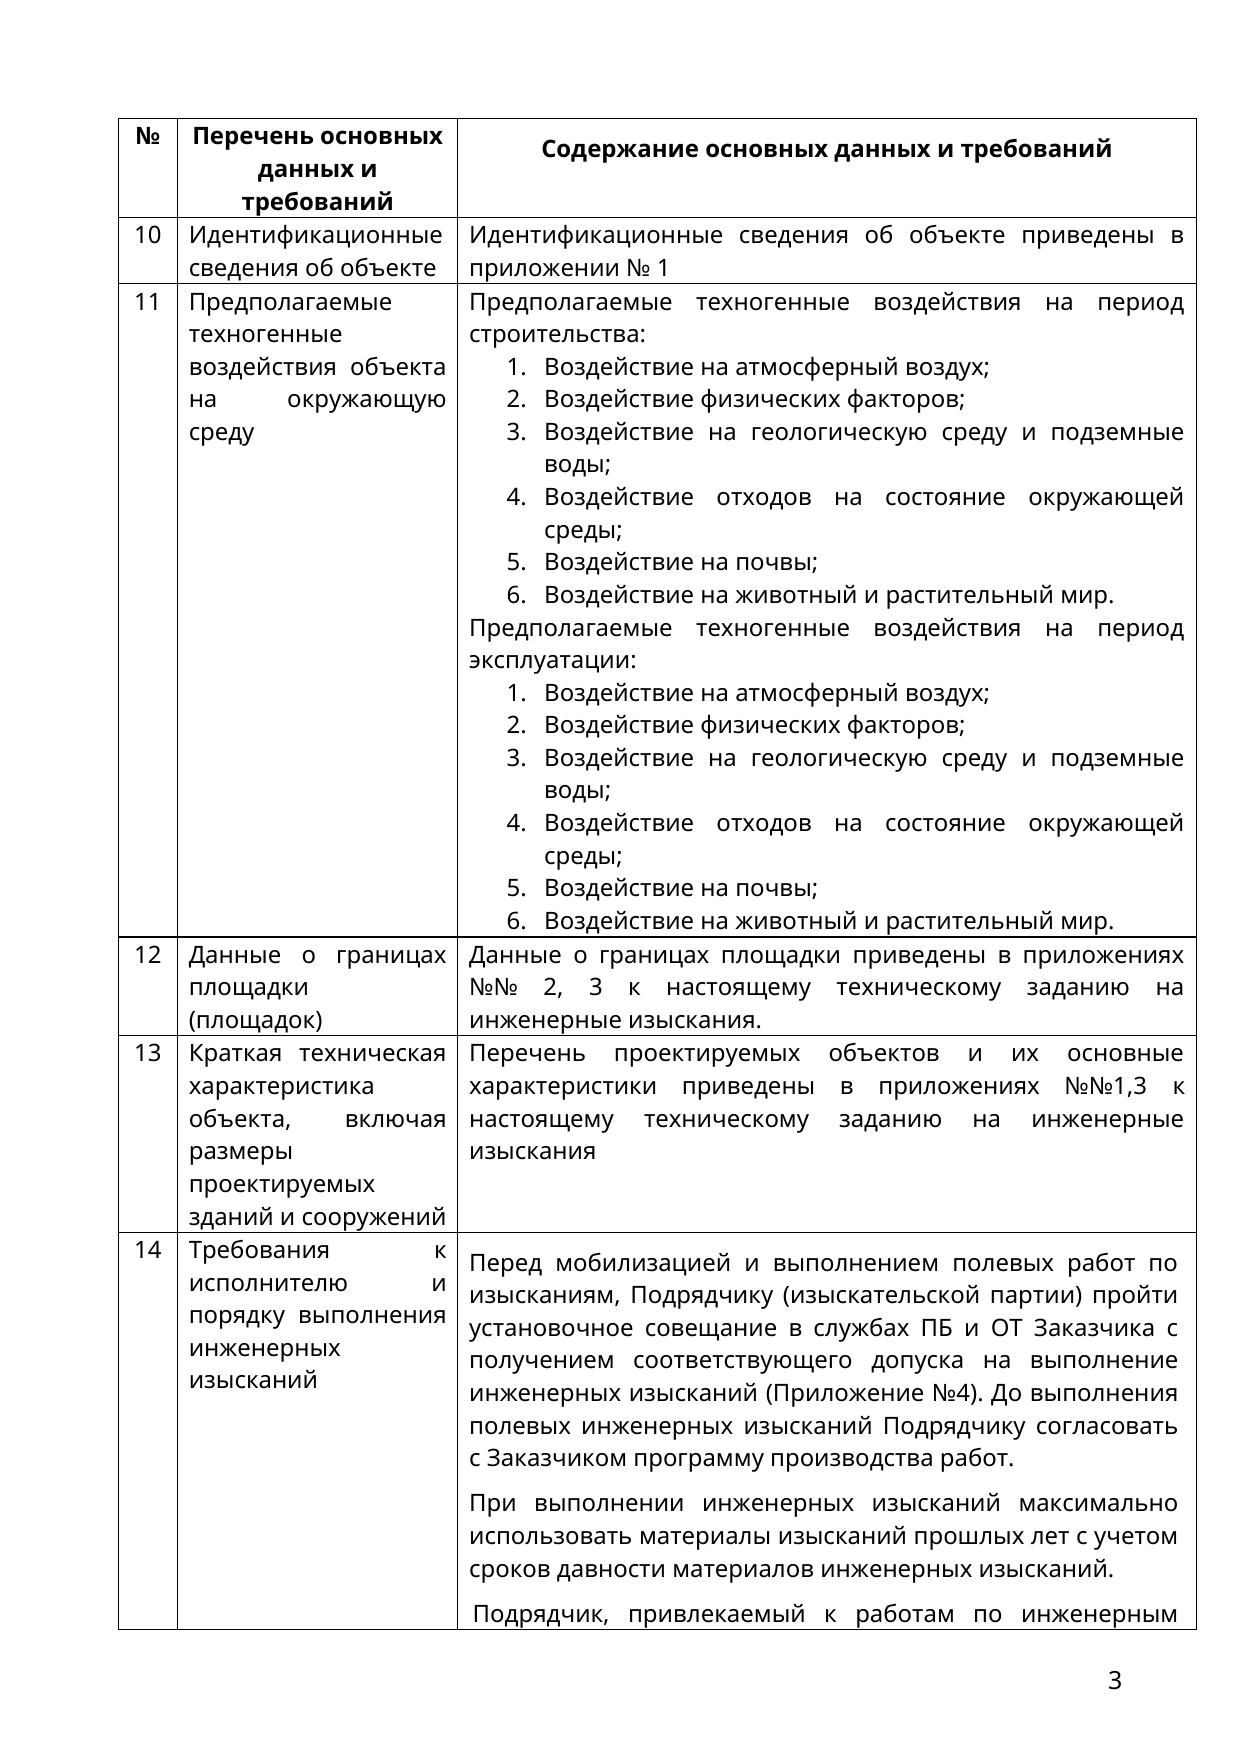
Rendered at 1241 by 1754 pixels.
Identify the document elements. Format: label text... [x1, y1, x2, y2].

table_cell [178, 1233, 457, 1629]
table_header Содержание основных данных и требований [458, 119, 1196, 217]
table_cell 12 [119, 938, 177, 1035]
table_header Перечень основных данных и требований [178, 119, 457, 217]
table_cell Данные о границах площадки приведены в приложениях №№ 2, 3 к настоящему техническому заданию на инженерные изыскания. [458, 938, 1196, 1035]
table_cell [458, 1233, 1196, 1629]
table_cell 13 [119, 1036, 177, 1232]
table_cell Идентификационные сведения об объекте приведены в приложении № 1 [458, 218, 1196, 283]
table_cell Данные о границах площадки (площадок) [178, 938, 457, 1035]
table_cell Краткая техническая характеристика объекта, включая размеры проектируемых зданий и сооружений [178, 1036, 457, 1232]
table_cell Предполагаемые техногенные воздействия на период строительства: Воздействие на атмосферный воздух; Воздействие физических факторов; Воздействие на геологическую среду и подземные воды; Воздействие отходов на состояние окружающей среды; Воздействие на почвы; Воздействие на животный и растительный мир. Предполагаемые техногенные воздействия на период эксплуатации: Воздействие на атмосферный воздух; Воздействие физических факторов; Воздействие на геологическую среду и подземные воды; Воздействие отходов на состояние окружающей среды; Воздействие на почвы; Воздействие на животный и растительный мир. [458, 284, 1196, 936]
table_header № [119, 119, 177, 217]
table_cell 10 [119, 218, 177, 283]
table_cell Идентификационные сведения об объекте [178, 218, 457, 283]
table_cell Предполагаемые техногенные воздействия объекта на окружающую среду [178, 284, 457, 936]
table_cell 11 [119, 284, 177, 936]
table_cell Перечень проектируемых объектов и их основные характеристики приведены в приложениях №№1,3 к настоящему техническому заданию на инженерные изыскания [458, 1036, 1196, 1232]
table_cell 14 [119, 1233, 177, 1629]
